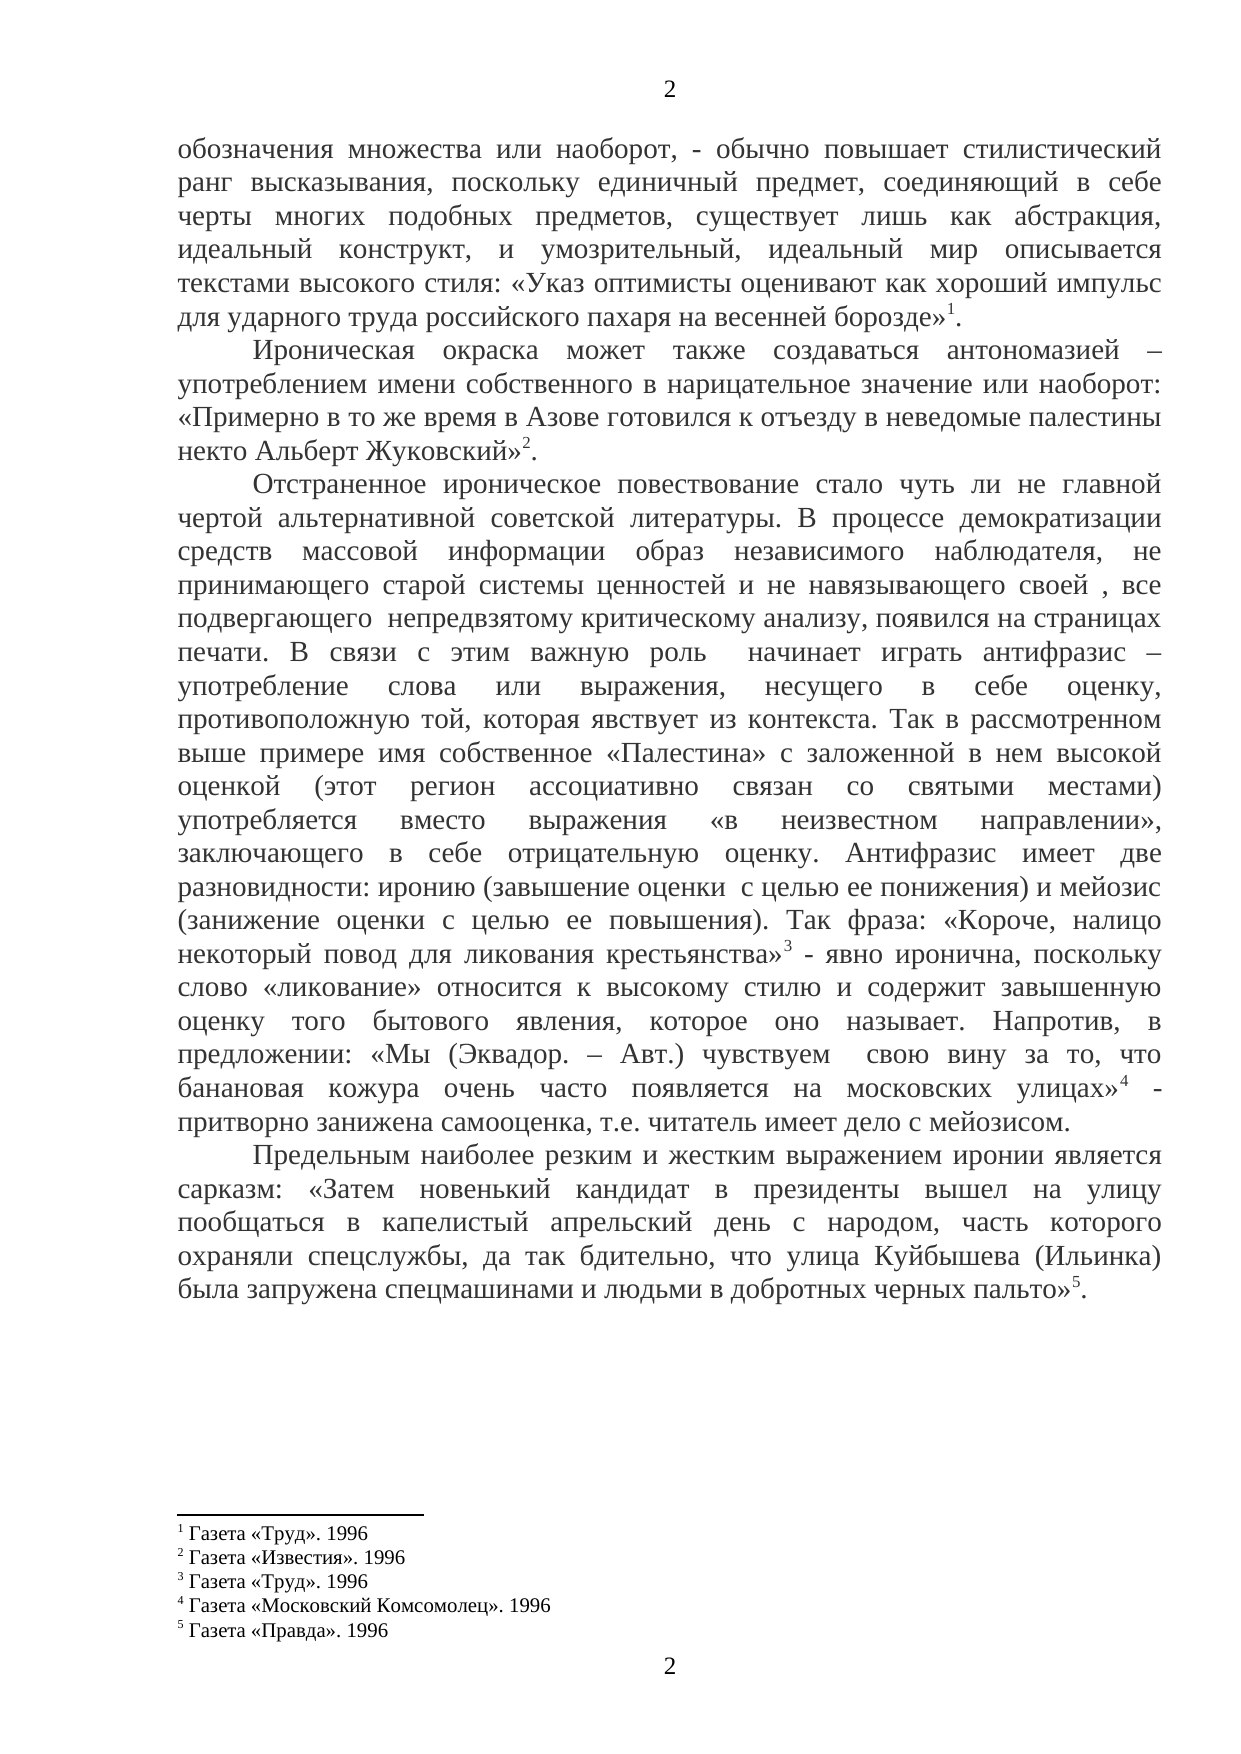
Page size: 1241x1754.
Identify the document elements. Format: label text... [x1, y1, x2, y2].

text Ироническая окраска может также создаваться антономазией – употреблением имени собственного в нарицательное значение или наоборот: «Примерно в то же время в Азове готовился к отъезду в неведомые палестины некто Альберт Жуковский». [177, 332, 1162, 466]
text Отстраненное ироническое повествование стало чуть ли не главной чертой альтернативной советской литературы. В процессе демократизации средств массовой информации образ независимого наблюдателя, не принимающего старой системы ценностей и не навязывающего своей , все подвергающего непредвзятому критическому анализу, появился на страницах печати. В связи с этим важную роль начинает играть антифразис – употребление слова или выражения, несущего в себе оценку, противоположную той, которая явствует из контекста. Так в рассмотренном выше примере имя собственное «Палестина» с заложенной в нем высокой оценкой (этот регион ассоциативно связан со святыми местами) употребляется вместо выражения «в неизвестном направлении», заключающего в себе отрицательную оценку. Антифразис имеет две разновидности: иронию (завышение оценки с целью ее понижения) и мейозис (занижение оценки с целью ее повышения). Так фраза: «Короче, налицо некоторый повод для ликования крестьянства» - явно иронична, поскольку слово «ликование» относится к высокому стилю и содержит завышенную оценку того бытового явления, которое оно называет. Напротив, в предложении: «Мы (Эквадор. – Авт.) чувствуем свою вину за то, что банановая кожура очень часто появляется на московских улицах» - притворно занижена самооценка, т.е. читатель имеет дело с мейозисом. [177, 466, 1162, 1137]
text Предельным наиболее резким и жестким выражением иронии является сарказм: «Затем новенький кандидат в президенты вышел на улицу пообщаться в капелистый апрельский день с народом, часть которого охраняли спецслужбы, да так бдительно, что улица Куйбышева (Ильинка) была запружена спецмашинами и людьми в добротных черных пальто». [177, 1137, 1162, 1305]
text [177, 131, 1162, 332]
